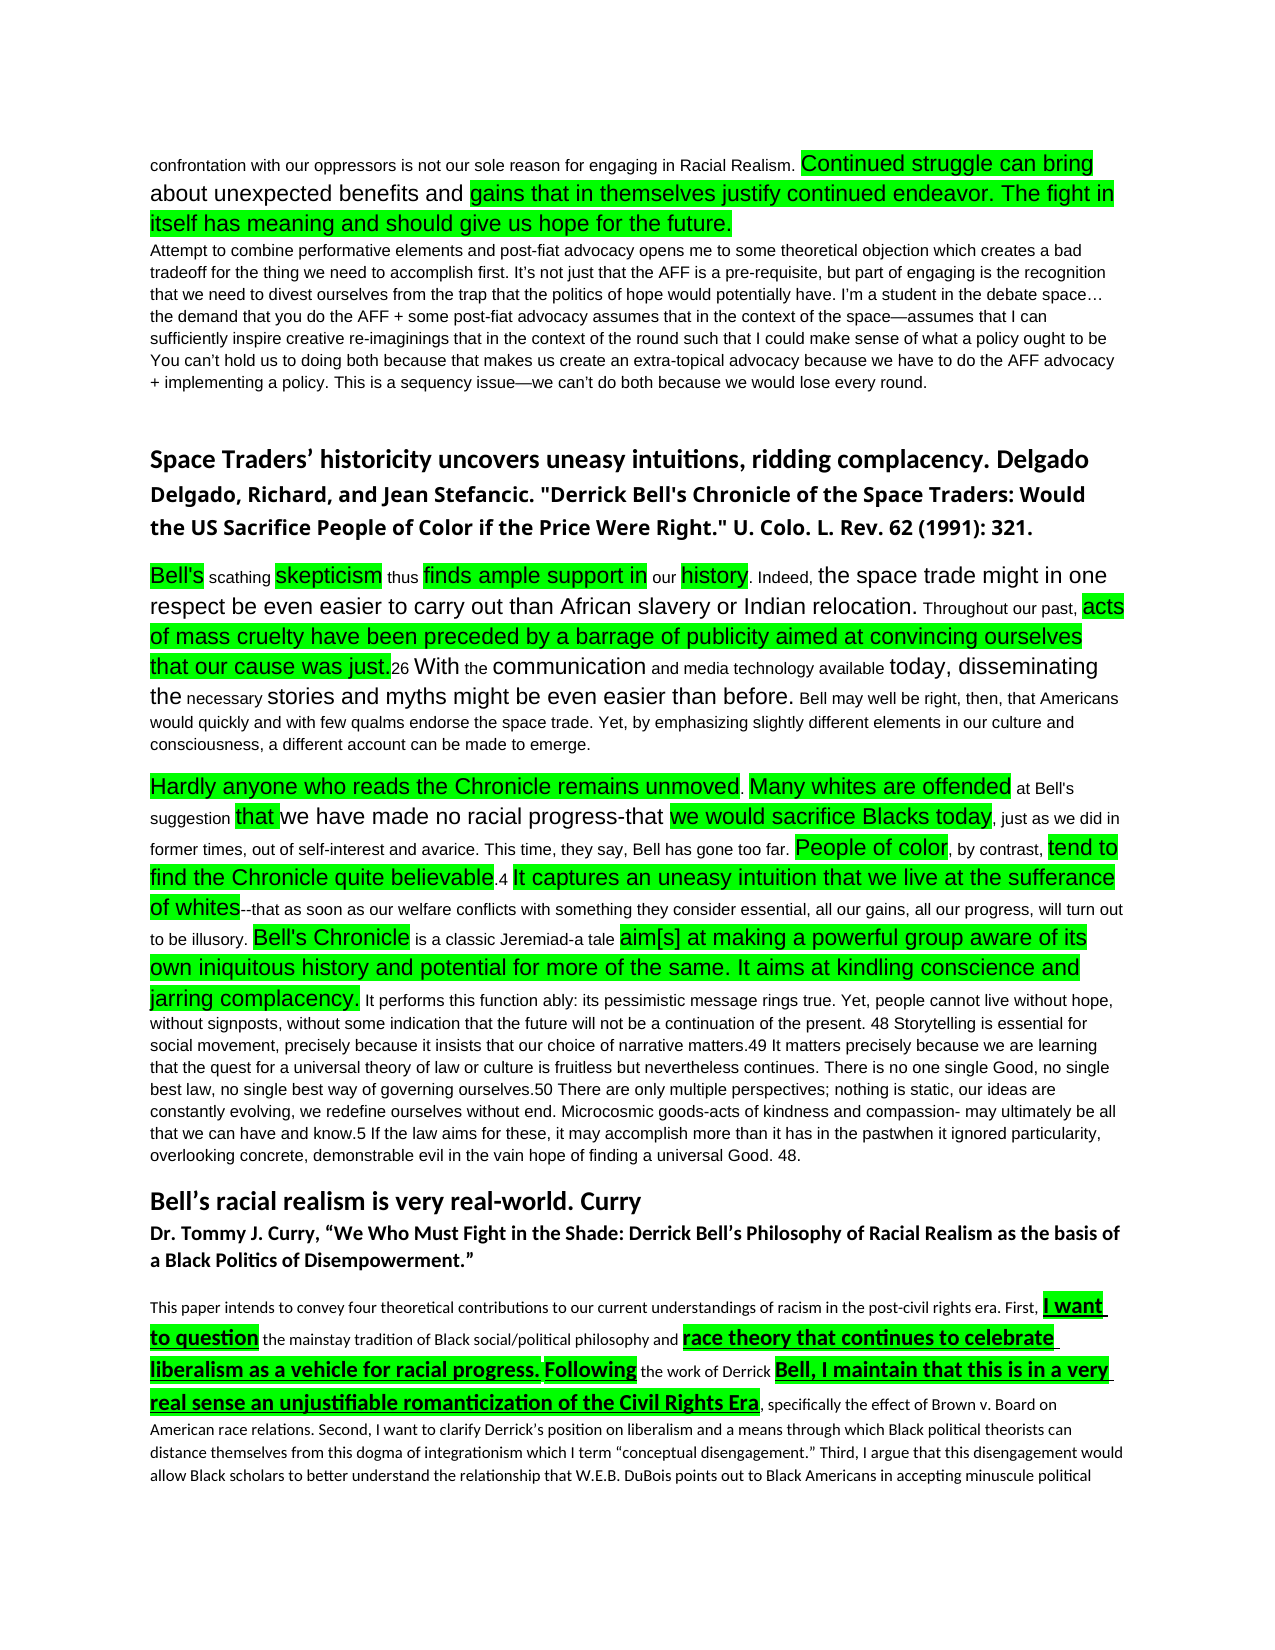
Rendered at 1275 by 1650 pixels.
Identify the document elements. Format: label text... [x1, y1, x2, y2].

text You can’t hold us to doing both because that makes us create an extra-topical advocacy because we have to do the AFF advocacy + implementing a policy. This is a sequency issue—we can’t do both because we would lose every round. [150, 351, 1125, 392]
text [150, 1291, 1125, 1486]
text Dr. Tommy J. Curry, “We Who Must Fight in the Shade: Derrick Bell’s Philosophy of Racial Realism as the basis of a Black Politics of Disempowerment.” [150, 1220, 1125, 1273]
subtitle Space Traders’ historicity uncovers uneasy intuitions, ridding complacency. Delgado [150, 443, 1125, 476]
text Attempt to combine performative elements and post-fiat advocacy opens me to some theoretical objection which creates a bad tradeoff for the thing we need to accomplish first. It’s not just that the AFF is a pre-requisite, but part of engaging is the recognition that we need to divest ourselves from the trap that the politics of hope would potentially have. I’m a student in the debate space… the demand that you do the AFF + some post-fiat advocacy assumes that in the context of the space—assumes that I can sufficiently inspire creative re-imaginings that in the context of the round such that I could make sense of what a policy ought to be [150, 241, 1125, 348]
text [150, 150, 1125, 237]
text Bell's scathing skepticism thus finds ample support in our history. Indeed, the space trade might in one respect be even easier to carry out than African slavery or Indian relocation. Throughout our past, acts of mass cruelty have been preceded by a barrage of publicity aimed at convincing ourselves that our cause was just.26 With the communication and media technology available today, disseminating the necessary stories and myths might be even easier than before. Bell may well be right, then, that Americans would quickly and with few qualms endorse the space trade. Yet, by emphasizing slightly different elements in our culture and consciousness, a different account can be made to emerge. [150, 562, 1125, 753]
subtitle Bell’s racial realism is very real-world. Curry [150, 1184, 1125, 1217]
text Hardly anyone who reads the Chronicle remains unmoved. Many whites are offended at Bell's suggestion that we have made no racial progress-that we would sacrifice Blacks today, just as we did in former times, out of self-interest and avarice. This time, they say, Bell has gone too far. People of color, by contrast, tend to find the Chronicle quite believable.4 It captures an uneasy intuition that we live at the sufferance of whites--that as soon as our welfare conflicts with something they consider essential, all our gains, all our progress, will turn out to be illusory. Bell's Chronicle is a classic Jeremiad-a tale aim[s] at making a powerful group aware of its own iniquitous history and potential for more of the same. It aims at kindling conscience and jarring complacency. It performs this function ably: its pessimistic message rings true. Yet, people cannot live without hope, without signposts, without some indication that the future will not be a continuation of the present. 48 Storytelling is essential for social movement, precisely because it insists that our choice of narrative matters.49 It matters precisely because we are learning that the quest for a universal theory of law or culture is fruitless but nevertheless continues. There is no one single Good, no single best law, no single best way of governing ourselves.50 There are only multiple perspectives; nothing is static, our ideas are constantly evolving, we redefine ourselves without end. Microcosmic goods-acts of kindness and compassion- may ultimately be all that we can have and know.5 If the law aims for these, it may accomplish more than it has in the pastwhen it ignored particularity, overlooking concrete, demonstrable evil in the vain hope of finding a universal Good. 48. [150, 773, 1125, 1165]
text Delgado, Richard, and Jean Stefancic. "Derrick Bell's Chronicle of the Space Traders: Would the US Sacrifice People of Color if the Price Were Right." U. Colo. L. Rev. 62 (1991): 321. [150, 481, 1125, 542]
